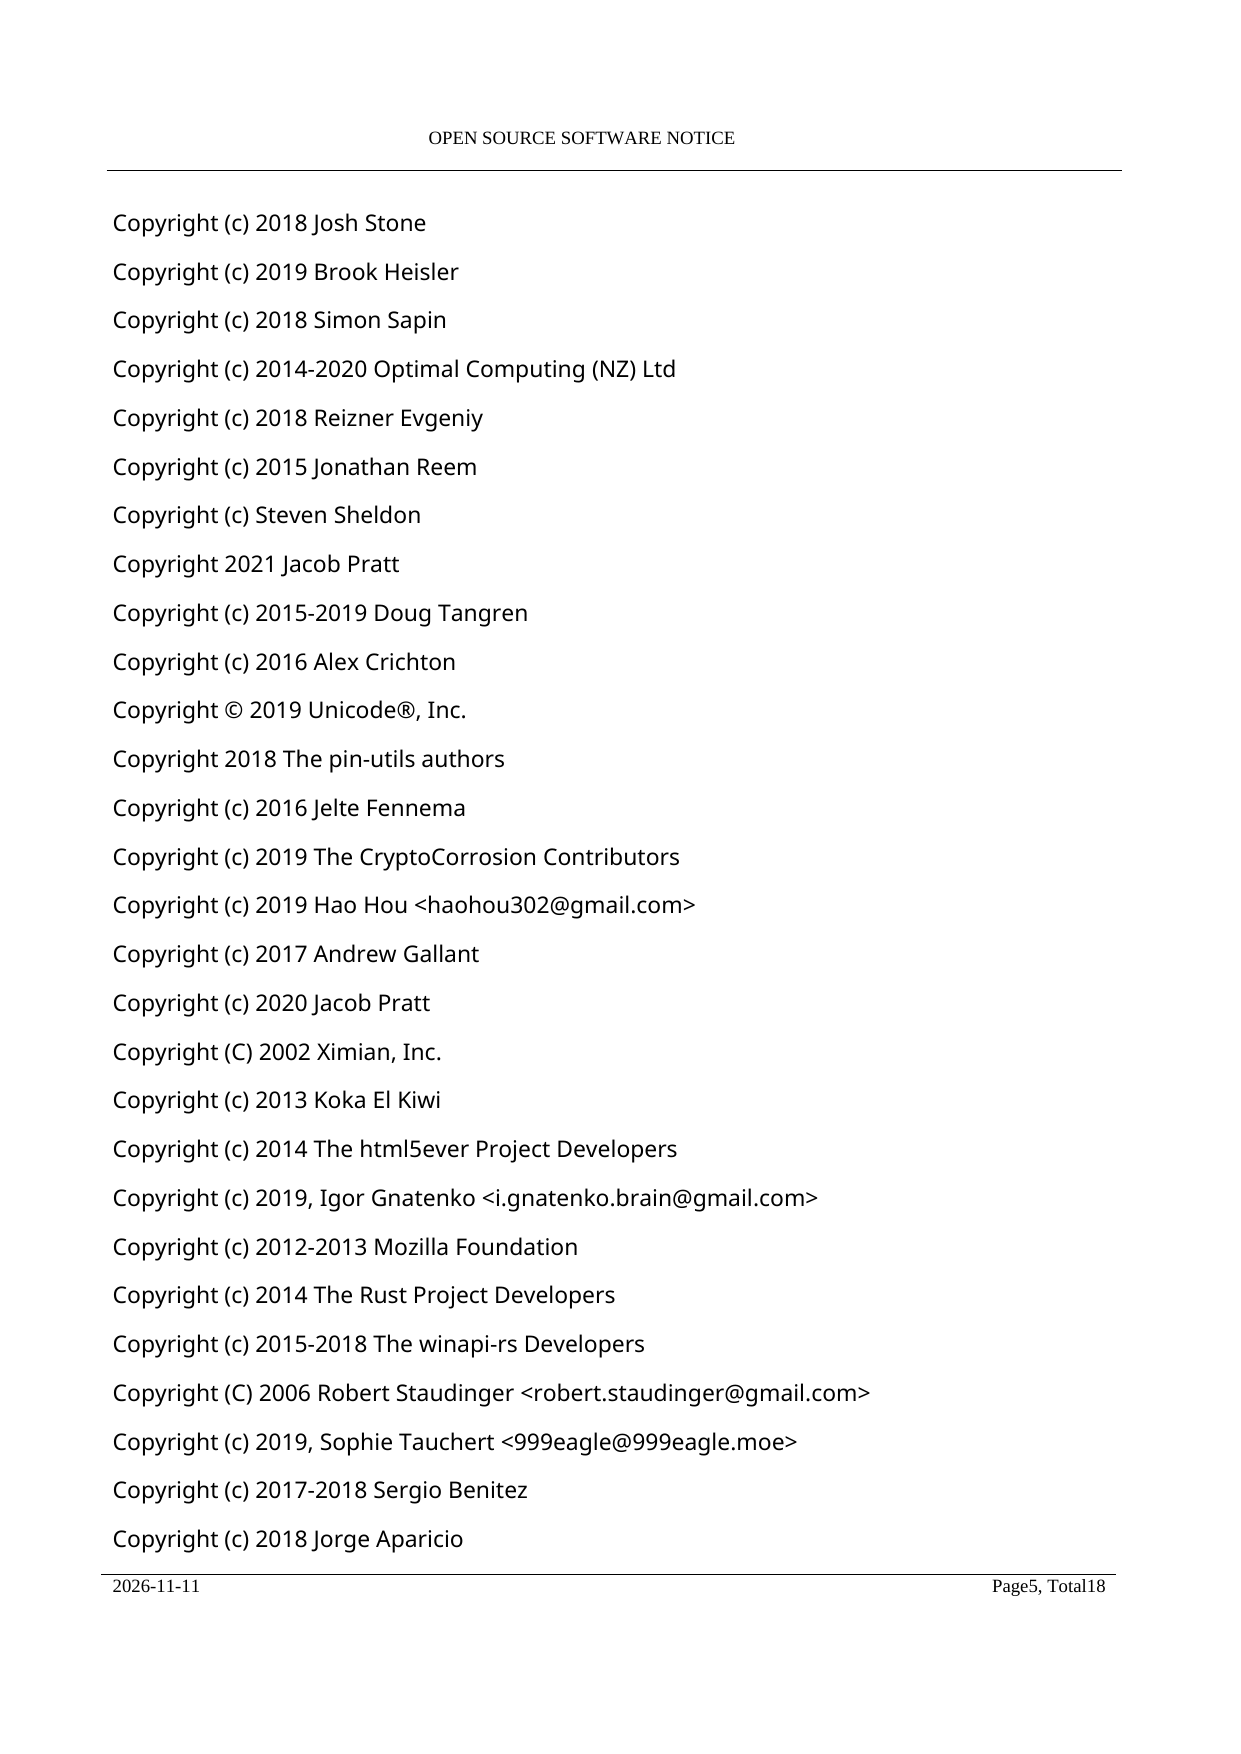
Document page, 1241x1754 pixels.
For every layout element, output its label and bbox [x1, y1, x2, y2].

text [112, 206, 1128, 1555]
